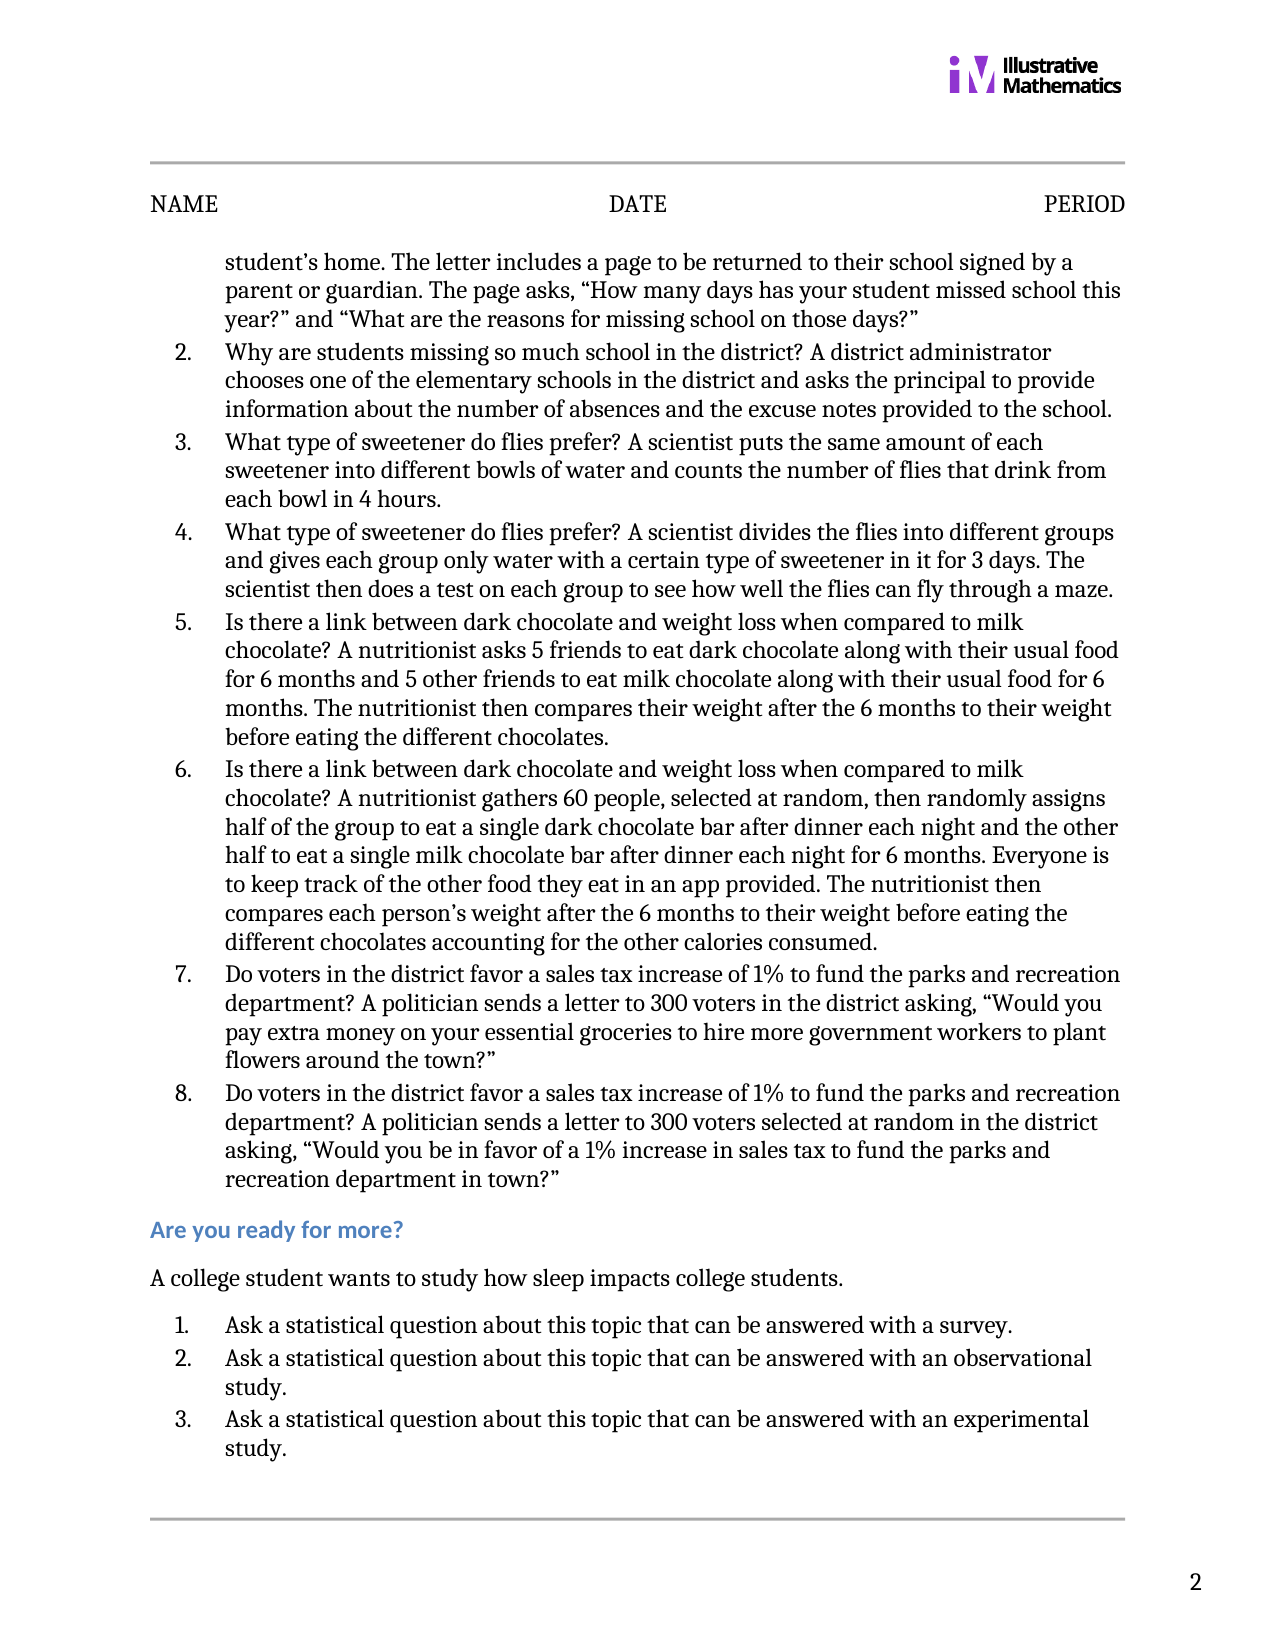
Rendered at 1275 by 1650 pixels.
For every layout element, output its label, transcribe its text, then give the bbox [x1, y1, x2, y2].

text A college student wants to study how sleep impacts college students. [150, 1264, 1125, 1293]
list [175, 247, 1125, 334]
subtitle Are you ready for more? [150, 1214, 1125, 1245]
list Ask a statistical question about this topic that can be answered with an experimental study. [175, 1405, 1125, 1463]
list What type of sweetener do flies prefer? A scientist divides the flies into different groups and gives each group only water with a certain type of sweetener in it for 3 days. The scientist then does a test on each group to see how well the flies can fly through a maze. [175, 517, 1125, 604]
list Why are students missing so much school in the district? A district administrator chooses one of the elementary schools in the district and asks the principal to provide information about the number of absences and the excuse notes provided to the school. [175, 337, 1125, 424]
list Do voters in the district favor a sales tax increase of 1% to fund the parks and recreation department? A politician sends a letter to 300 voters in the district asking, “Would you pay extra money on your essential groceries to hire more government workers to plant flowers around the town?” [175, 960, 1125, 1075]
list Do voters in the district favor a sales tax increase of 1% to fund the parks and recreation department? A politician sends a letter to 300 voters selected at random in the district asking, “Would you be in favor of a 1% increase in sales tax to fund the parks and recreation department in town?” [175, 1079, 1125, 1194]
list Ask a statistical question about this topic that can be answered with a survey. [175, 1311, 1125, 1340]
picture [949, 55, 1121, 93]
list Ask a statistical question about this topic that can be answered with an observational study. [175, 1344, 1125, 1401]
list Is there a link between dark chocolate and weight loss when compared to milk chocolate? A nutritionist asks 5 friends to eat dark chocolate along with their usual food for 6 months and 5 other friends to eat milk chocolate along with their usual food for 6 months. The nutritionist then compares their weight after the 6 months to their weight before eating the different chocolates. [175, 607, 1125, 751]
list What type of sweetener do flies prefer? A scientist puts the same amount of each sweetener into different bowls of water and counts the number of flies that drink from each bowl in 4 hours. [175, 427, 1125, 514]
list Is there a link between dark chocolate and weight loss when compared to milk chocolate? A nutritionist gathers 60 people, selected at random, then randomly assigns half of the group to eat a single dark chocolate bar after dinner each night and the other half to eat a single milk chocolate bar after dinner each night for 6 months. Everyone is to keep track of the other food they eat in an app provided. The nutritionist then compares each person’s weight after the 6 months to their weight before eating the different chocolates accounting for the other calories consumed. [175, 755, 1125, 956]
